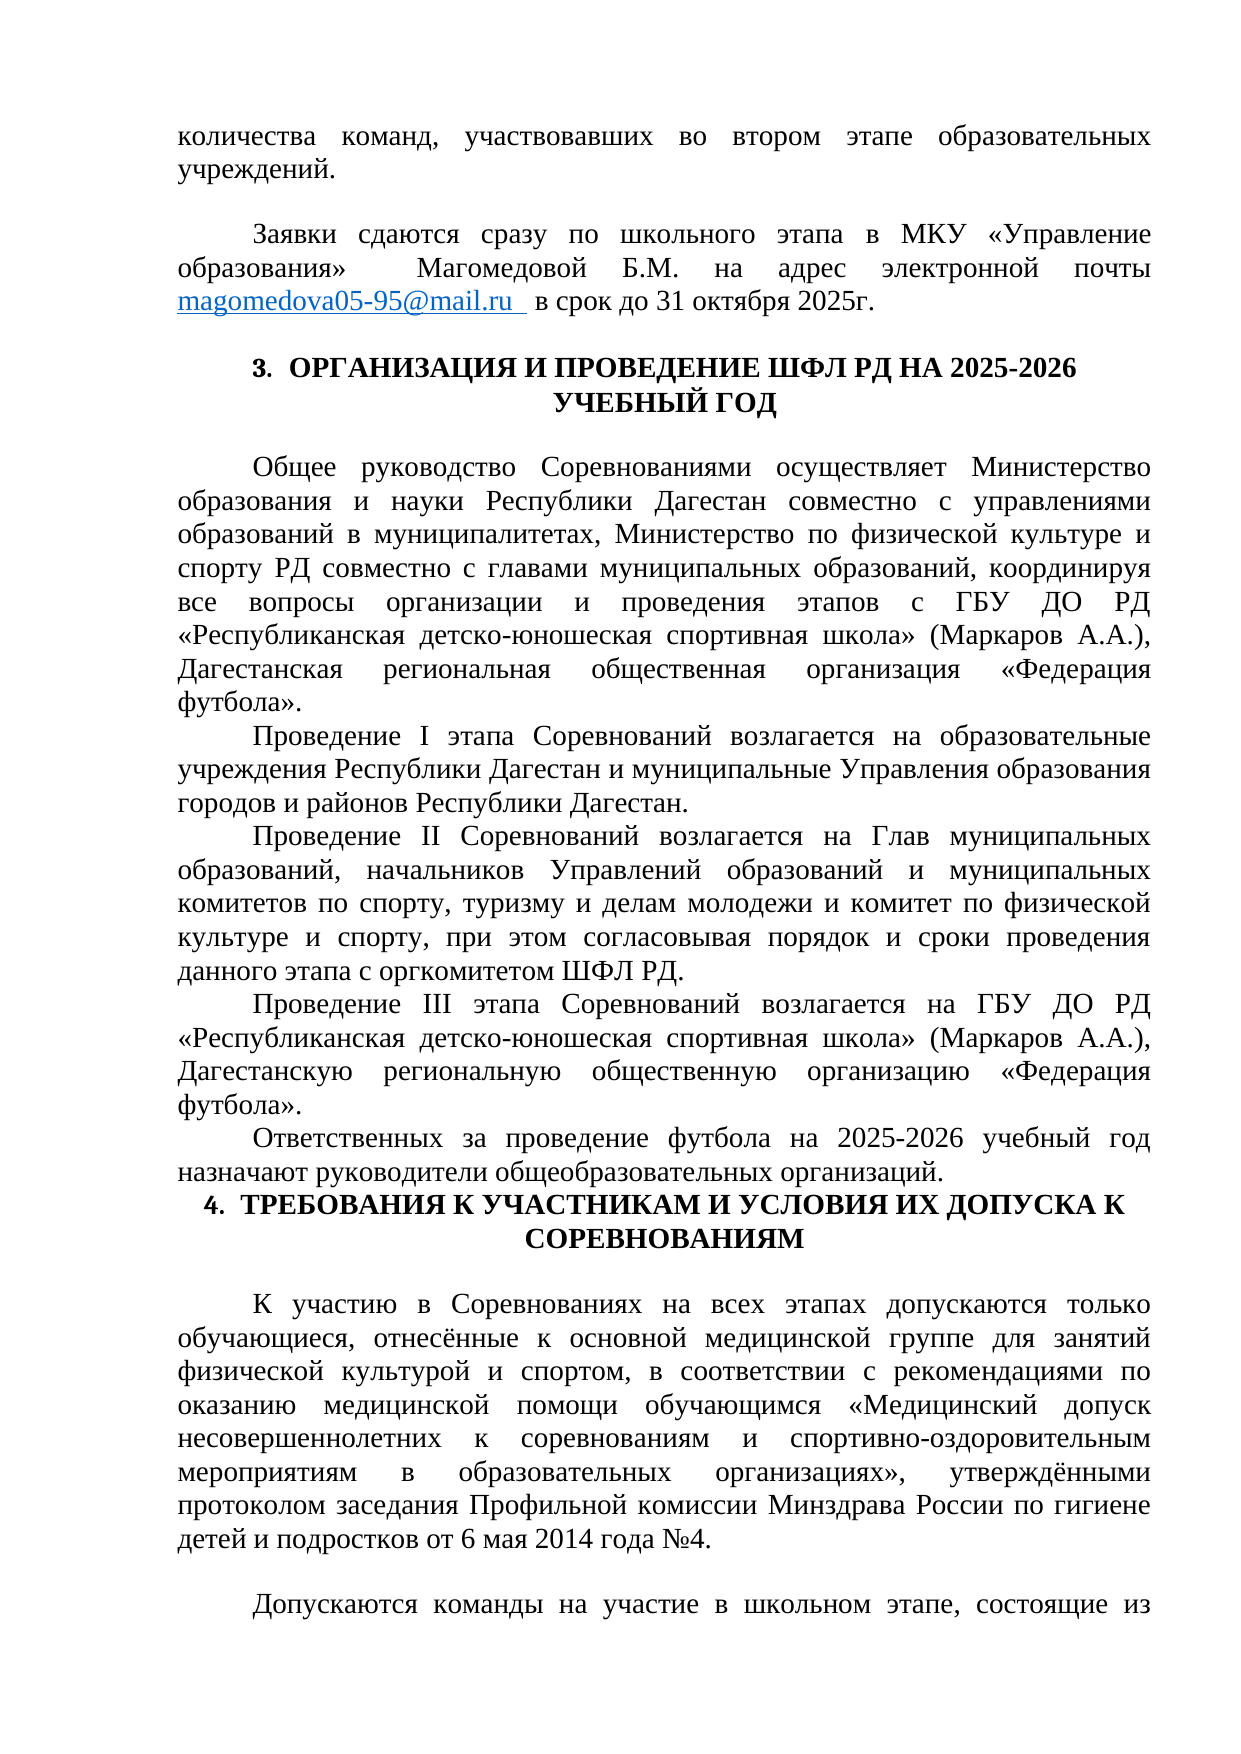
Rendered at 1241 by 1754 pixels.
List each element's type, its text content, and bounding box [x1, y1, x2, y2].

list ТРЕБОВАНИЯ К УЧАСТНИКАМ И УСЛОВИЯ ИХ ДОПУСКА К СОРЕВНОВАНИЯМ [177, 1187, 1152, 1255]
text К участию в Соревнованиях на всех этапах допускаются только обучающиеся, отнесённые к основной медицинской группе для занятий физической культурой и спортом, в соответствии с рекомендациями по оказанию медицинской помощи обучающимся «Медицинский допуск несовершеннолетних к соревнованиям и спортивно-оздоровительным мероприятиям в образовательных организациях», утверждёнными протоколом заседания Профильной комиссии Минздрава России по гигиене детей и подростков от 6 мая 2014 года №4. [177, 1286, 1152, 1554]
text Заявки сдаются сразу по школьного этапа в МКУ «Управление образования» Магомедовой Б.М. на адрес электронной почты magomedova05-95@mail.ru в срок до 31 октября 2025г. [177, 216, 1152, 317]
list ОРГАНИЗАЦИЯ И ПРОВЕДЕНИЕ ШФЛ РД НА 2025-2026 УЧЕБНЫЙ ГОД [177, 351, 1152, 418]
text Общее руководство Соревнованиями осуществляет Министерство образования и науки Республики Дагестан совместно с управлениями образований в муниципалитетах, Министерство по физической культуре и спорту РД совместно с главами муниципальных образований, координируя все вопросы организации и проведения этапов с ГБУ ДО РД «Республиканская детско-юношеская спортивная школа» (Маркаров А.А.), Дагестанская региональная общественная организация «Федерация футбола». [177, 449, 1152, 718]
text Проведение II Соревнований возлагается на Глав муниципальных образований, начальников Управлений образований и муниципальных комитетов по спорту, туризму и делам молодежи и комитет по физической культуре и спорту, при этом согласовывая порядок и сроки проведения данного этапа с оргкомитетом ШФЛ РД. [177, 818, 1152, 986]
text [177, 1586, 1152, 1619]
text Проведение I этапа Соревнований возлагается на образовательные учреждения Республики Дагестан и муниципальные Управления образования городов и районов Республики Дагестан. [177, 718, 1152, 818]
text Ответственных за проведение футбола на 2025-2026 учебный год назначают руководители общеобразовательных организаций. [177, 1120, 1152, 1187]
text Проведение III этапа Соревнований возлагается на ГБУ ДО РД «Республиканская детско-юношеская спортивная школа» (Маркаров А.А.), Дагестанскую региональную общественную организацию «Федерация футбола». [177, 986, 1152, 1120]
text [177, 118, 1152, 185]
